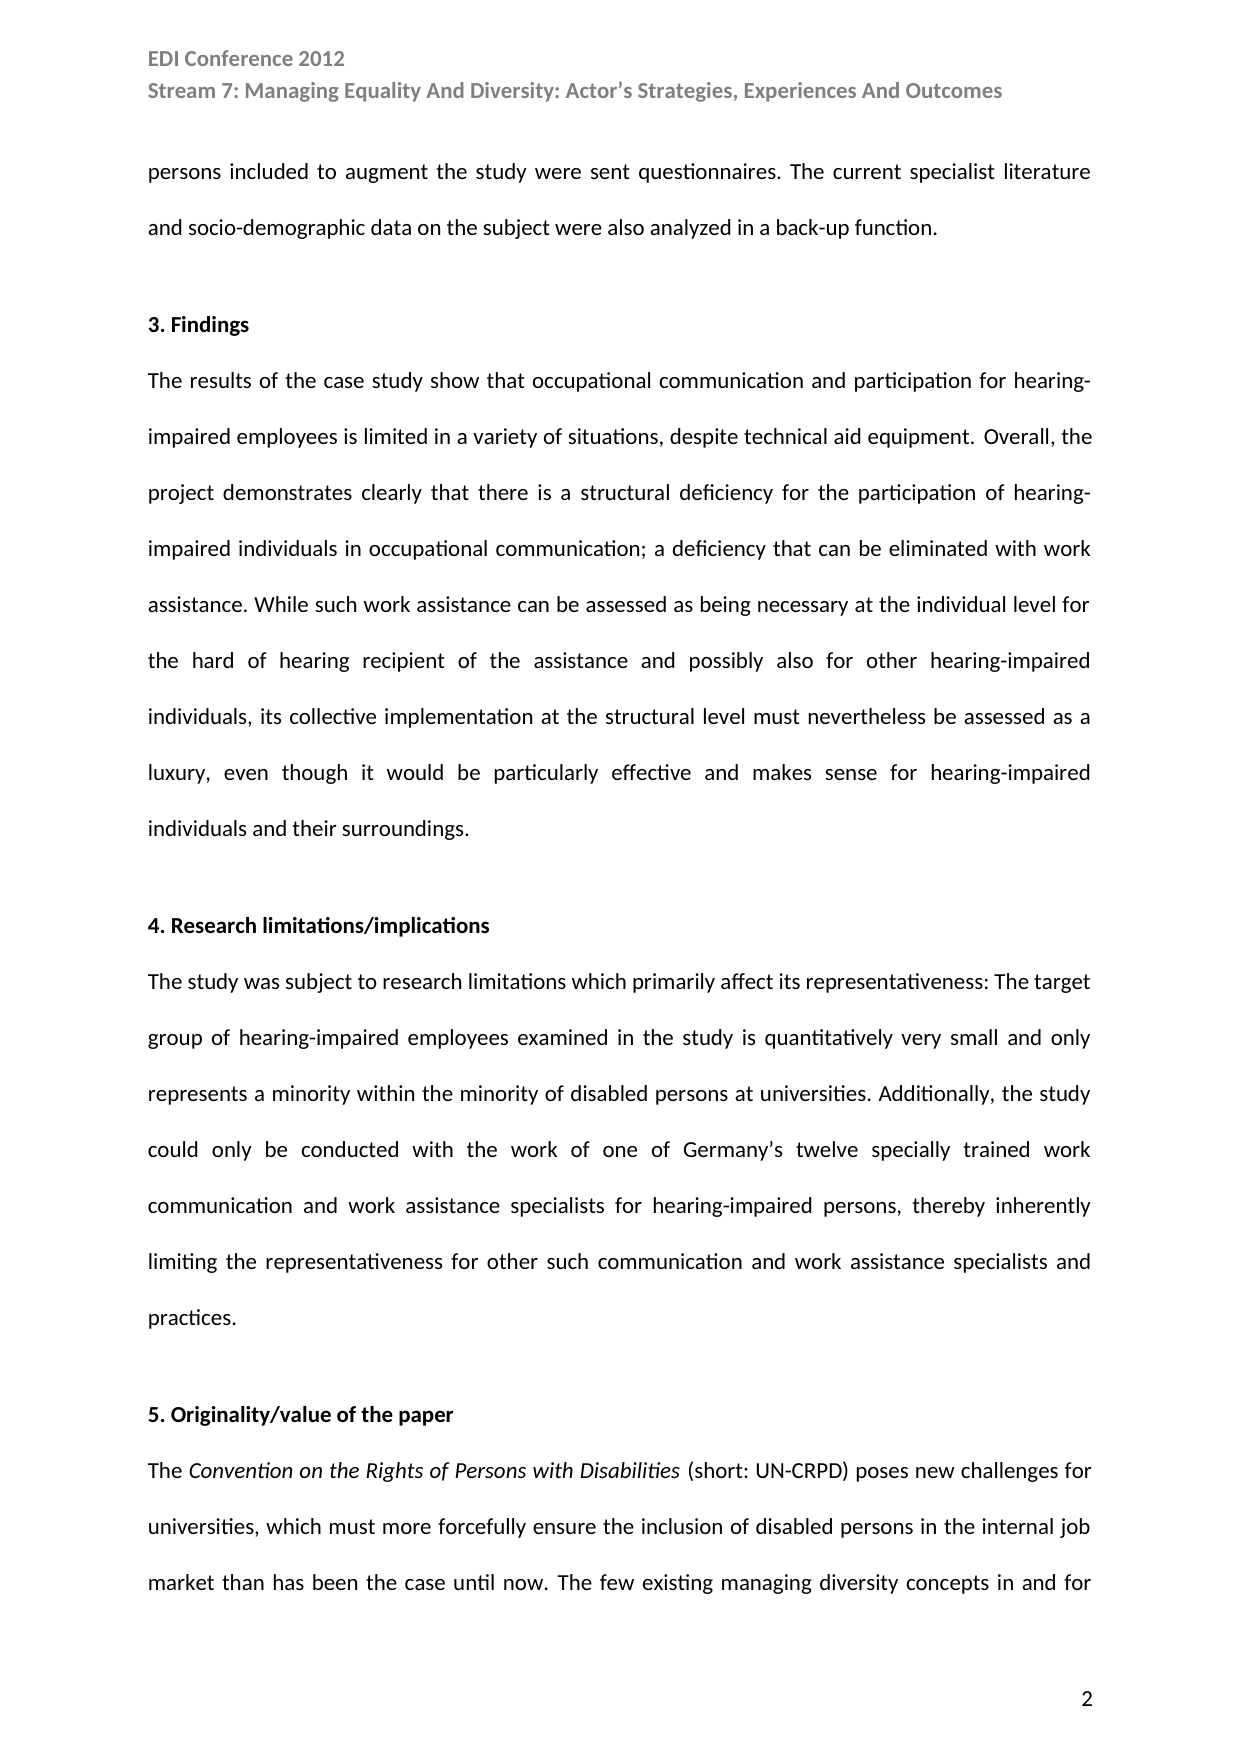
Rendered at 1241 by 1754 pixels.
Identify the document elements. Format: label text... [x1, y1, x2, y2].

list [148, 157, 1092, 242]
text The results of the case study show that occupational communication and participation for hearing-impaired employees is limited in a variety of situations, despite technical aid equipment. Overall, the project demonstrates clearly that there is a structural deficiency for the participation of hearing-impaired individuals in occupational communication; a deficiency that can be eliminated with work assistance. While such work assistance can be assessed as being necessary at the individual level for the hard of hearing recipient of the assistance and possibly also for other hearing-impaired individuals, its collective implementation at the structural level must nevertheless be assessed as a luxury, even though it would be particularly effective and makes sense for hearing-impaired individuals and their surroundings. [148, 366, 1092, 843]
text The study was subject to research limitations which primarily affect its representativeness: The target group of hearing-impaired employees examined in the study is quantitatively very small and only represents a minority within the minority of disabled persons at universities. Additionally, the study could only be conducted with the work of one of Germany’s twelve specially trained work communication and work assistance specialists for hearing-impaired persons, thereby inherently limiting the representativeness for other such communication and work assistance specialists and practices. [148, 967, 1092, 1332]
text 4. Research limitations/implications [148, 911, 1092, 939]
text 5. Originality/value of the paper [148, 1400, 1092, 1428]
text 3. Findings [148, 310, 1092, 338]
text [148, 1456, 1092, 1596]
